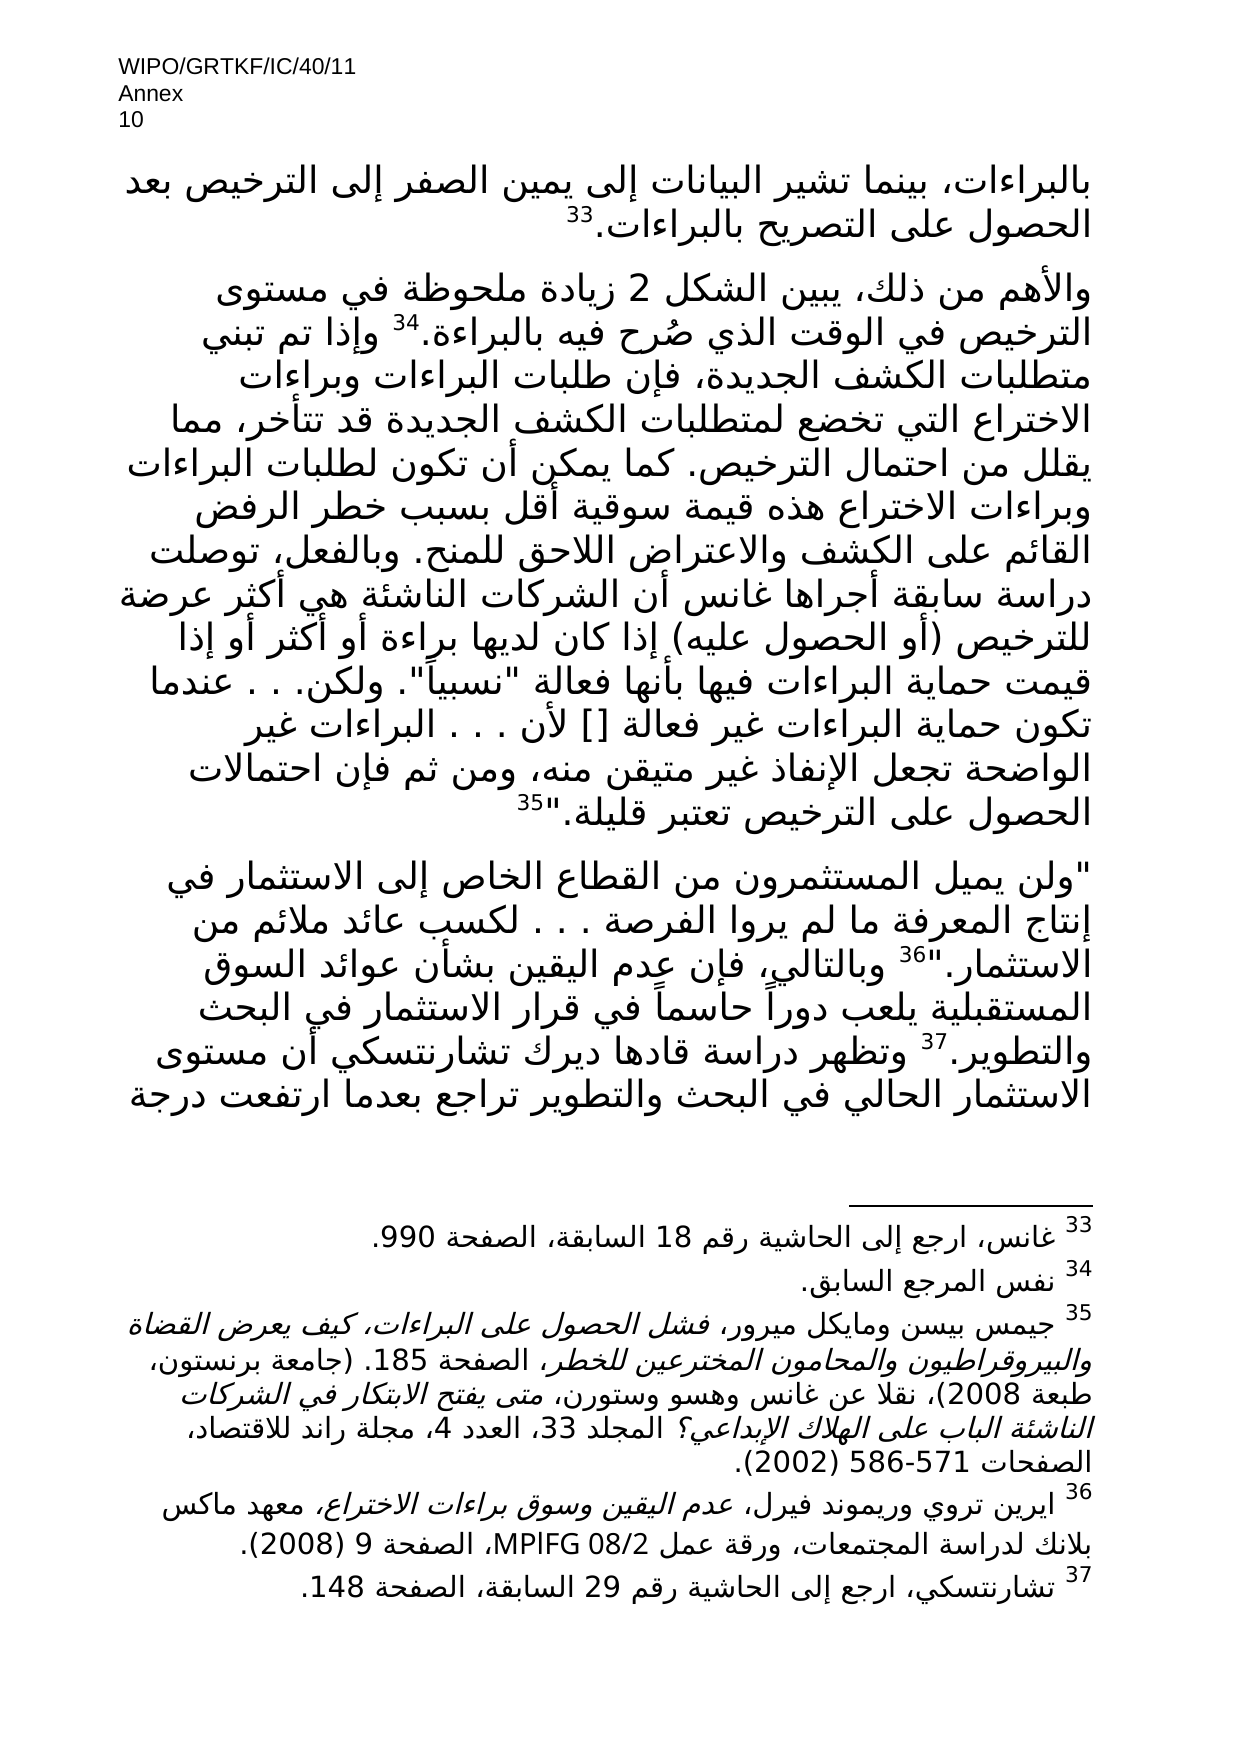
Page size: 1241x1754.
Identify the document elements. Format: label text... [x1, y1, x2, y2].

text والأهم من ذلك، يبين الشكل 2 زيادة ملحوظة في مستوى الترخيص في الوقت الذي صُرح فيه بالبراءة. وإذا تم تبني متطلبات الكشف الجديدة، فإن طلبات البراءات وبراءات الاختراع التي تخضع لمتطلبات الكشف الجديدة قد تتأخر، مما يقلل من احتمال الترخيص. كما يمكن أن تكون لطلبات البراءات وبراءات الاختراع هذه قيمة سوقية أقل بسبب خطر الرفض القائم على الكشف والاعتراض اللاحق للمنح. وبالفعل، توصلت دراسة سابقة أجراها غانس أن الشركات الناشئة هي أكثر عرضة للترخيص (أو الحصول عليه) إذا كان لديها براءة أو أكثر أو إذا قيمت حماية البراءات فيها بأنها فعالة "نسبياً". ولكن. . . عندما تكون حماية البراءات غير فعالة [] لأن . . . البراءات غير الواضحة تجعل الإنفاذ غير متيقن منه، ومن ثم فإن احتمالات الحصول على الترخيص تعتبر قليلة." [118, 267, 1092, 834]
text "ولن يميل المستثمرون من القطاع الخاص إلى الاستثمار في إنتاج المعرفة ما لم يروا الفرصة . . . لكسب عائد ملائم من الاستثمار." وبالتالي، فإن عدم اليقين بشأن عوائد السوق المستقبلية يلعب دوراً حاسماً في قرار الاستثمار في البحث والتطوير. وتظهر دراسة قادها ديرك تشارنتسكي أن مستوى الاستثمار الحالي في البحث والتطوير تراجع بعدما ارتفعت درجة عدم اليقين بشأن العائد الآتي من الابتكار. وقام تشارنتسكي بمسح 566 شركة إنتاجية على مدى عدة سنوات باستخدام، من بين مصادر أخرى، مجموعة مانهايم للابتكار (Mannheim Innovation Panel) (دراسة استقصائية أوروبية طويلة الأمد) وبيانات البراءات على مستوى الشركات المتحصل عليها من المكتب الألماني للبراءات والعلامات التجارية. وفي كل من نموذجي الآثار المجمعة والعشوائية، وجد تشارنتسكي أن عدم اليقين في أسواق المنتجات الجديدة يقلل إلى حد كبير من الاستثمار الحالي في البحث والتطوير على مستوى الشركة. فعلى سبيل المثال، عندما اُستخدم النموذج التجميعي باء، وجد تشارنتسكي زيادة بنسبة 10 في المائة في عدم اليقين أدت إلى انخفاض الاستثمار في البحث والتطوير بنسبة %23. [118, 855, 1092, 1117]
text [118, 158, 1092, 246]
